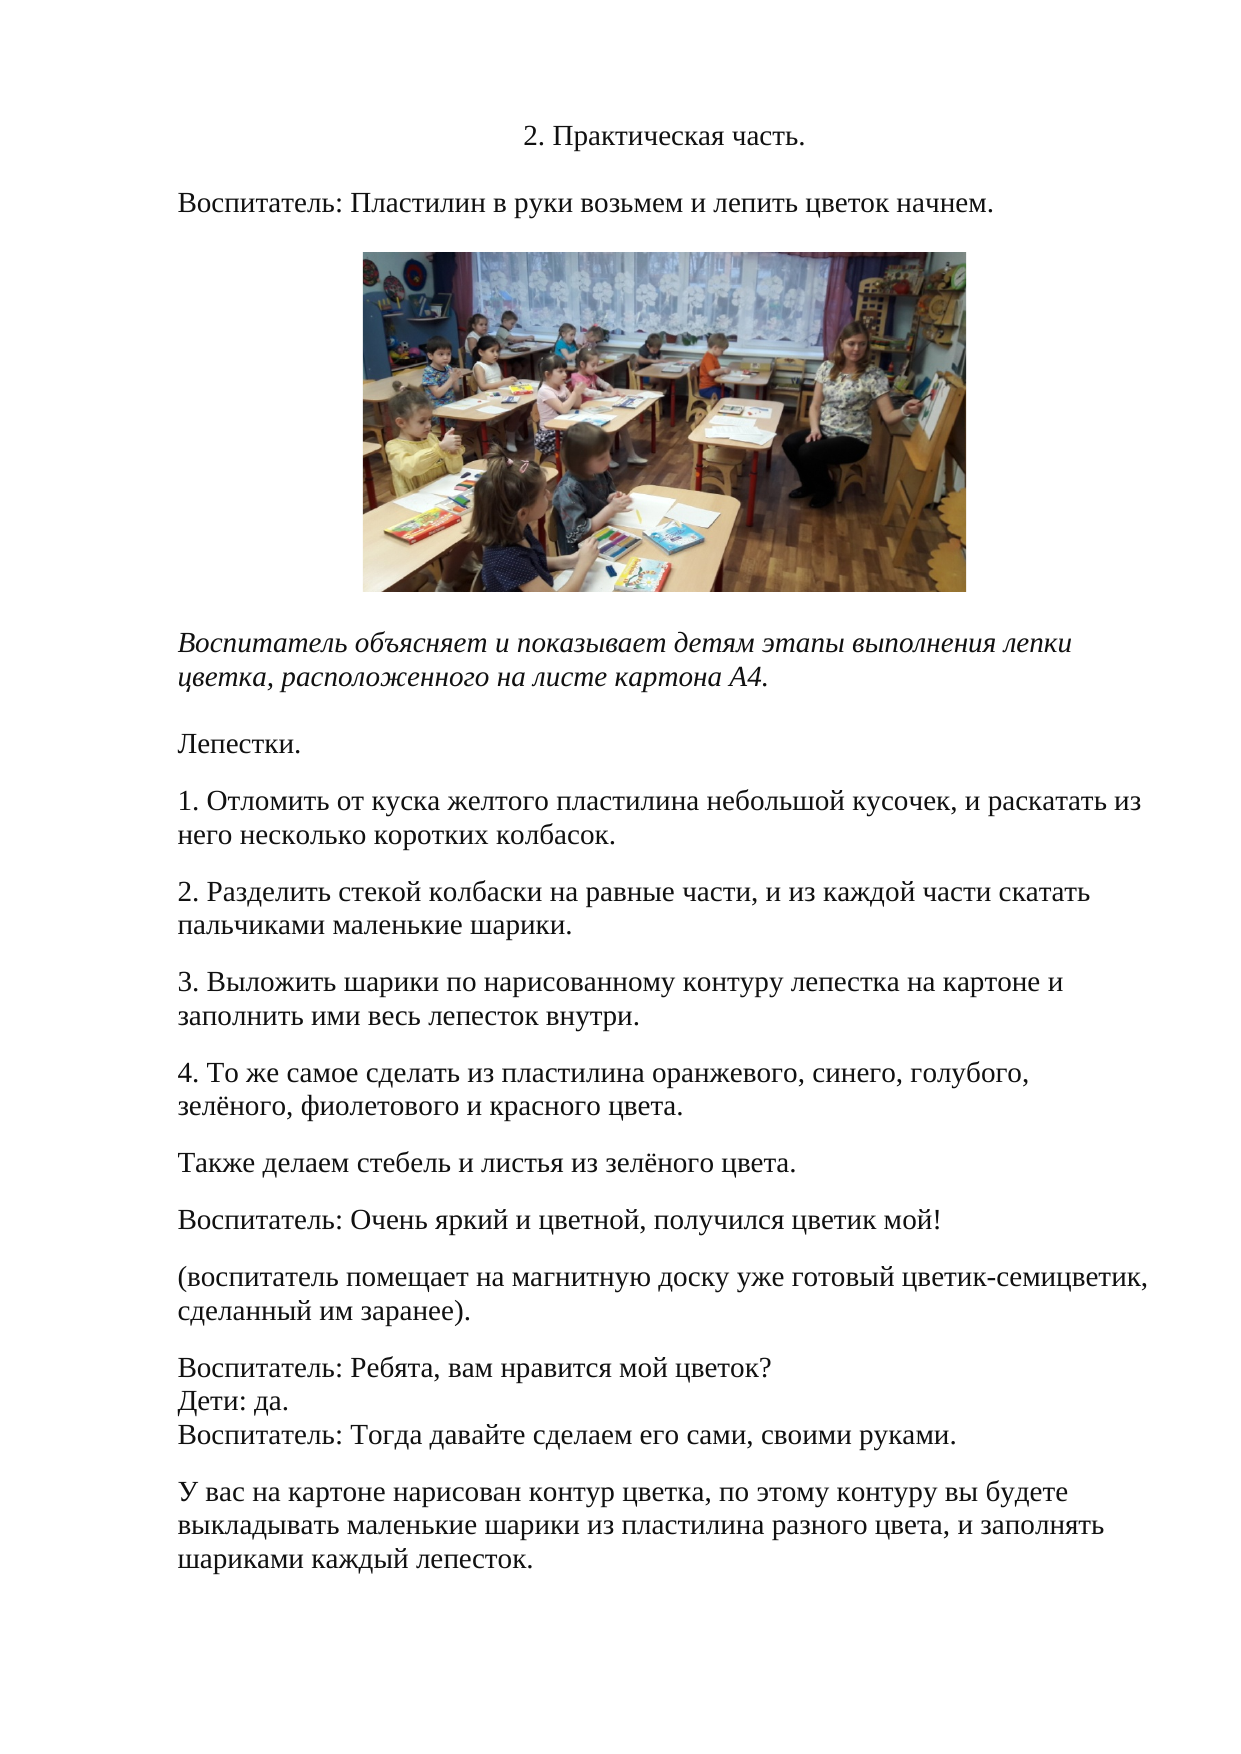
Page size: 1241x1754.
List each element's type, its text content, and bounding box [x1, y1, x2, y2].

text Воспитатель: Пластилин в руки возьмем и лепить цветок начнем. [177, 185, 1152, 219]
text 2. Практическая часть. [177, 118, 1152, 152]
text 4. То же самое сделать из пластилина оранжевого, синего, голубого, зелёного, фиолетового и красного цвета. [177, 1055, 1152, 1122]
text Воспитатель: Тогда давайте сделаем его сами, своими руками. [177, 1417, 1152, 1450]
text Лепестки. [177, 726, 1152, 760]
text Также делаем стебель и листья из зелёного цвета. [177, 1145, 1152, 1179]
picture [362, 252, 967, 592]
text Воспитатель: Очень яркий и цветной, получился цветик мой! [177, 1202, 1152, 1236]
text У вас на картоне нарисован контур цветка, по этому контуру вы будете выкладывать маленькие шарики из пластилина разного цвета, и заполнять шариками каждый лепесток. [177, 1474, 1152, 1574]
text 1. Отломить от куска желтого пластилина небольшой кусочек, и раскатать из него несколько коротких колбасок. [177, 783, 1152, 850]
text (воспитатель помещает на магнитную доску уже готовый цветик-семицветик, сделанный им заранее). [177, 1259, 1152, 1326]
text Воспитатель: Ребята, вам нравится мой цветок? [177, 1350, 1152, 1383]
text Воспитатель объясняет и показывает детям этапы выполнения лепки цветка, расположенного на листе картона А4. [177, 626, 1152, 693]
text 2. Разделить стекой колбаски на равные части, и из каждой части скатать пальчиками маленькие шарики. [177, 874, 1152, 941]
text 3. Выложить шарики по нарисованному контуру лепестка на картоне и заполнить ими весь лепесток внутри. [177, 964, 1152, 1031]
text Дети: да. [177, 1383, 1152, 1417]
